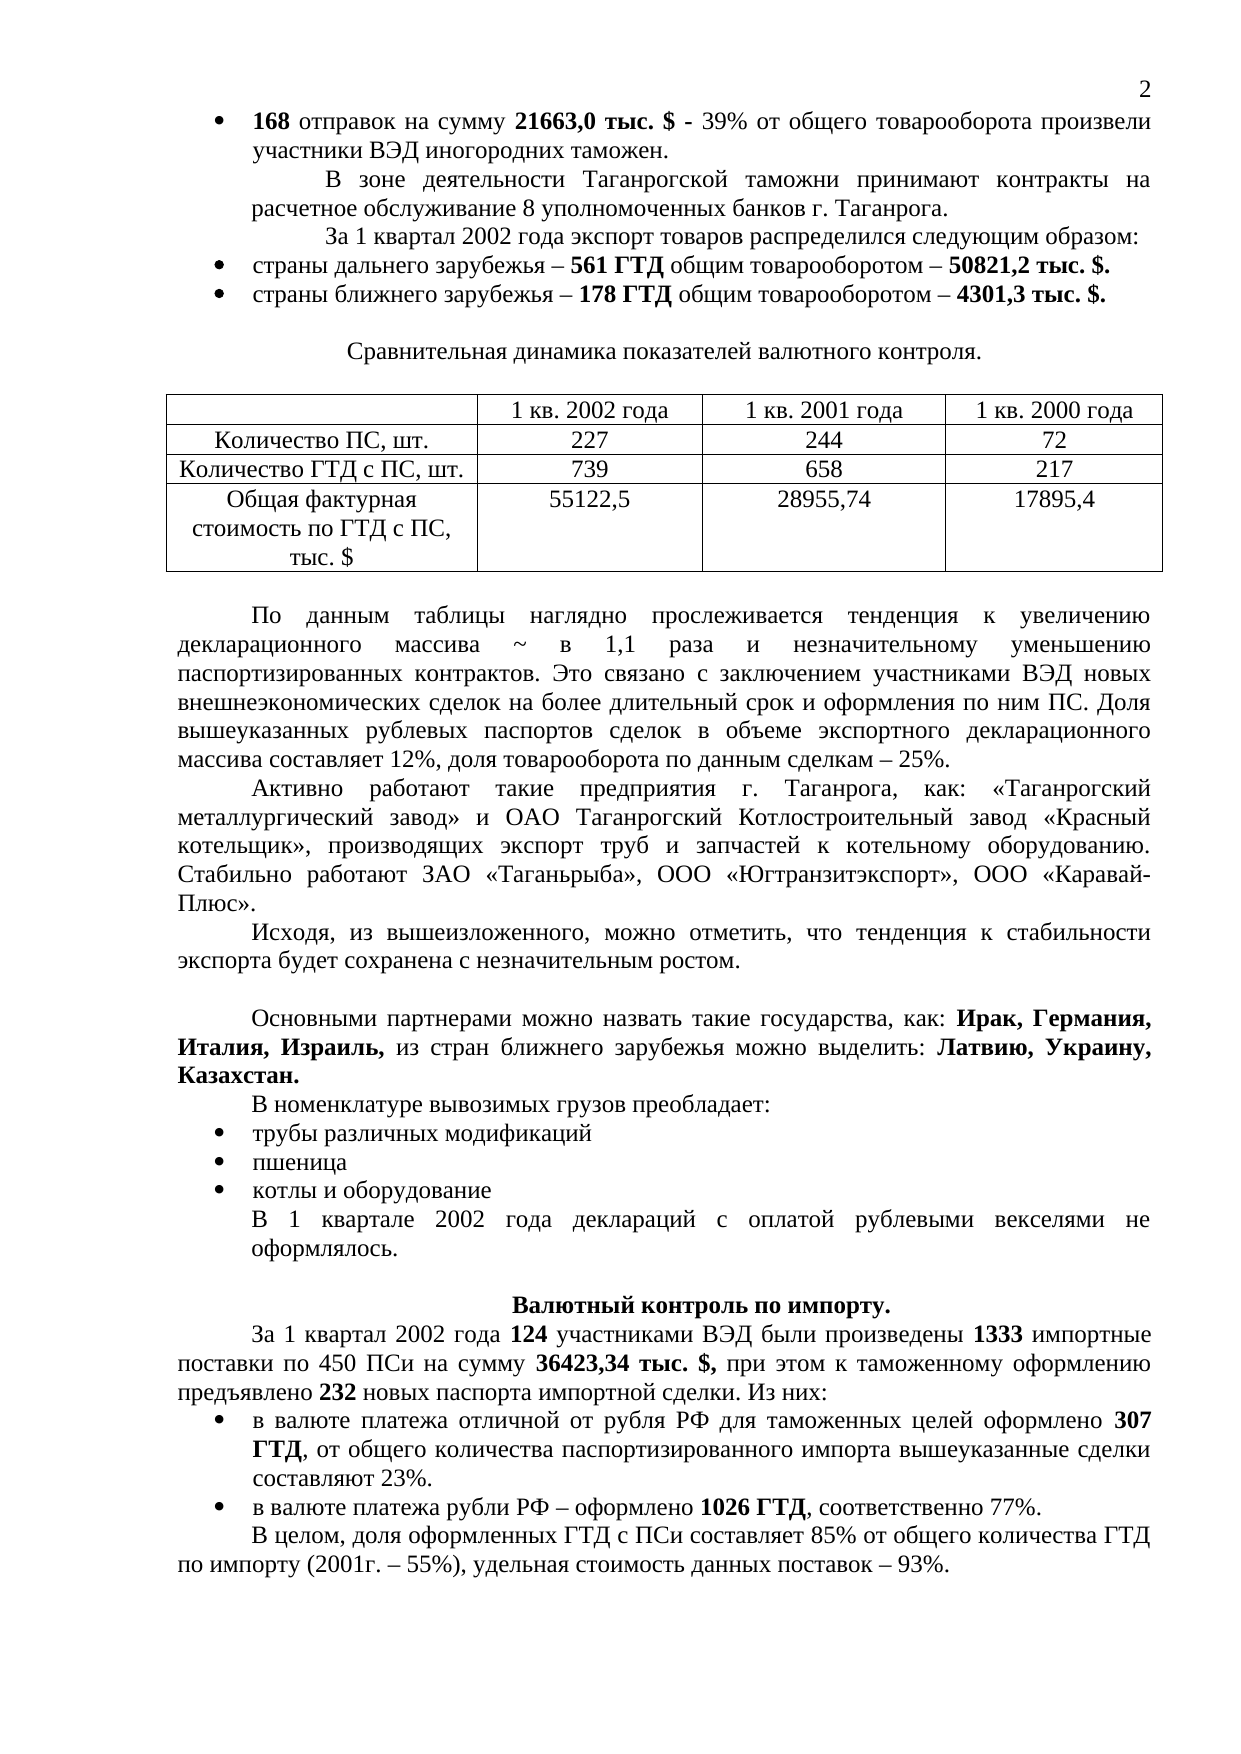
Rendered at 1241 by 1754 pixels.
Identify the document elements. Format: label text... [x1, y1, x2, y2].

list в валюте платежа отличной от рубля РФ для таможенных целей оформлено 307 ГТД, от общего количества паспортизированного импорта вышеуказанные сделки составляют 23%. [215, 1405, 1152, 1492]
list трубы различных модификаций [215, 1118, 1152, 1147]
table_header 1 кв. 2000 года [946, 395, 1162, 424]
table_cell 28955,74 [703, 484, 945, 571]
list страны ближнего зарубежья – 178 ГТД общим товарооборотом – 4301,3 тыс. $. [215, 279, 1152, 308]
table_cell 227 [478, 425, 702, 453]
table_cell Количество ПС, шт. [167, 425, 477, 453]
table_cell Количество ГТД с ПС, шт. [167, 455, 477, 483]
text Сравнительная динамика показателей валютного контроля. [177, 336, 1152, 365]
table_header [167, 395, 477, 424]
list 168 отправок на сумму 21663,0 тыс. $ - 39% от общего товарооборота произвели участники ВЭД иногородних таможен. [215, 106, 1152, 164]
text В номенклатуре вывозимых грузов преобладает: [177, 1089, 1152, 1118]
text Валютный контроль по импорту. [251, 1290, 1152, 1319]
table_header 1 кв. 2002 года [478, 395, 702, 424]
text В 1 квартале 2002 года деклараций с оплатой рублевыми векселями не оформлялось. [251, 1204, 1152, 1262]
table_cell 17895,4 [946, 484, 1162, 571]
text В зоне деятельности Таганрогской таможни принимают контракты на расчетное обслуживание 8 уполномоченных банков г. Таганрога. [251, 164, 1152, 221]
list страны дальнего зарубежья – 561 ГТД общим товарооборотом – 50821,2 тыс. $. [215, 250, 1152, 279]
table_cell 217 [946, 455, 1162, 483]
list котлы и оборудование [215, 1175, 1152, 1204]
text За 1 квартал 2002 года 124 участниками ВЭД были произведены 1333 импортные поставки по 450 ПСи на сумму 36423,34 тыс. $, при этом к таможенному оформлению предъявлено 232 новых паспорта импортной сделки. Из них: [177, 1319, 1152, 1405]
table_cell Общая фактурная стоимость по ГТД с ПС, тыс. $ [167, 484, 477, 571]
table_cell 72 [946, 425, 1162, 453]
list пшеница [215, 1147, 1152, 1175]
list в валюте платежа рубли РФ – оформлено 1026 ГТД, соответственно 77%. [215, 1492, 1152, 1520]
table_cell 658 [703, 455, 945, 483]
text За 1 квартал 2002 года экспорт товаров распределился следующим образом: [251, 221, 1152, 250]
table_cell 739 [478, 455, 702, 483]
table_cell 55122,5 [478, 484, 702, 571]
text По данным таблицы наглядно прослеживается тенденция к увеличению декларационного массива ~ в 1,1 раза и незначительному уменьшению паспортизированных контрактов. Это связано с заключением участниками ВЭД новых внешнеэкономических сделок на более длительный срок и оформления по ним ПС. Доля вышеуказанных рублевых паспортов сделок в объеме экспортного декларационного массива составляет 12%, доля товарооборота по данным сделкам – 25%. [177, 600, 1152, 773]
text Активно работают такие предприятия г. Таганрога, как: «Таганрогский металлургический завод» и ОАО Таганрогский Котлостроительный завод «Красный котельщик», производящих экспорт труб и запчастей к котельному оборудованию. Стабильно работают ЗАО «Таганьрыба», ООО «Югтранзитэкспорт», ООО «Каравай-Плюс». [177, 773, 1152, 917]
text В целом, доля оформленных ГТД с ПСи составляет 85% от общего количества ГТД по импорту (2001г. – 55%), удельная стоимость данных поставок – 93%. [177, 1520, 1152, 1578]
table_header 1 кв. 2001 года [703, 395, 945, 424]
table_cell 244 [703, 425, 945, 453]
text Основными партнерами можно назвать такие государства, как: Ирак, Германия, Италия, Израиль, из стран ближнего зарубежья можно выделить: Латвию, Украину, Казахстан. [177, 1003, 1152, 1089]
text Исходя, из вышеизложенного, можно отметить, что тенденция к стабильности экспорта будет сохранена с незначительным ростом. [177, 917, 1152, 974]
